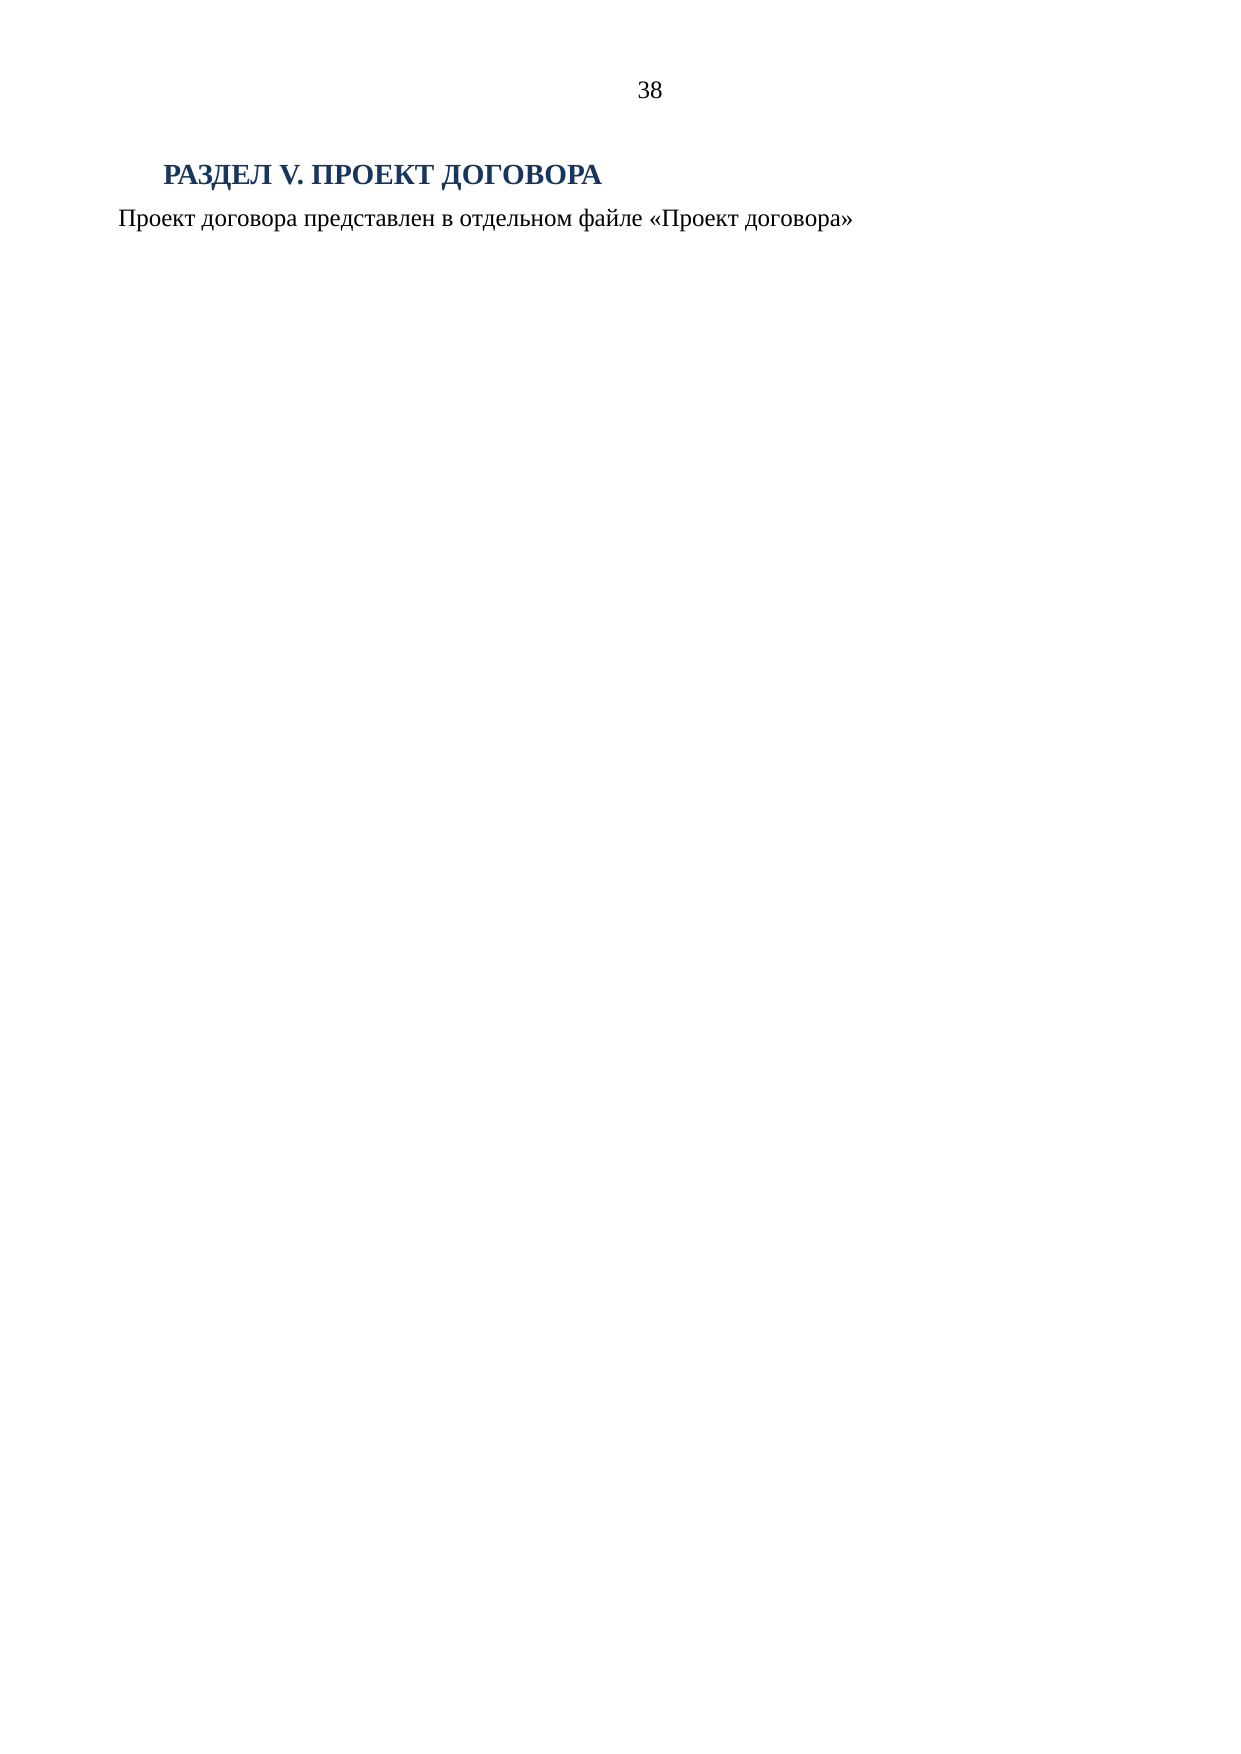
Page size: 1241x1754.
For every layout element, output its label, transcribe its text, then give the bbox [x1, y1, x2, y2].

text Проект договора представлен в отдельном файле «Проект договора» [118, 203, 1181, 232]
subtitle РАЗДЕЛ V. ПРОЕКТ ДОГОВОРА [163, 157, 1181, 191]
